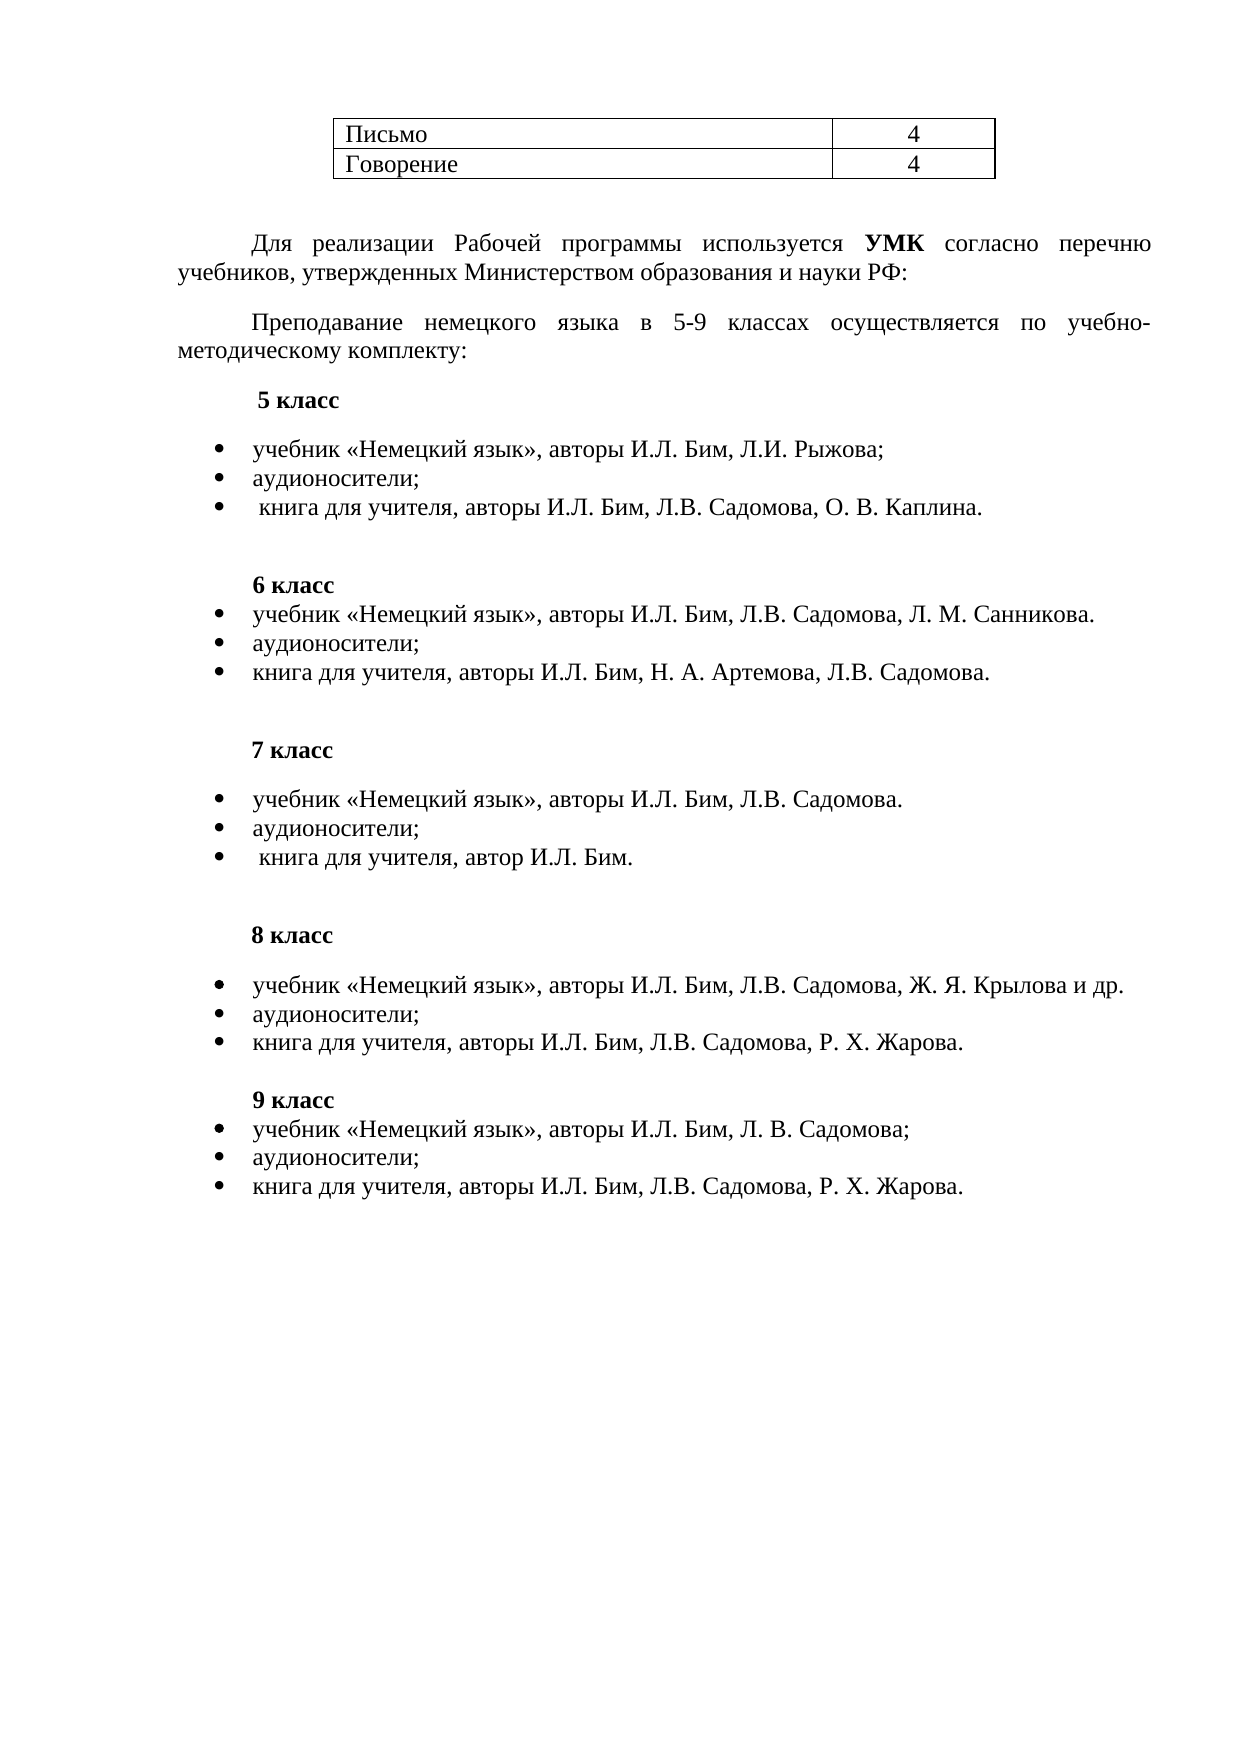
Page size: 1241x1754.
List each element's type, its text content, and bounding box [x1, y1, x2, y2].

list 9 класс [252, 1085, 1152, 1114]
list учебник «Немецкий язык», авторы И.Л. Бим, Л. В. Садомова; [215, 1114, 1152, 1142]
list книга для учителя, авторы И.Л. Бим, Л.В. Садомова, Р. Х. Жарова. [215, 1171, 1152, 1200]
table_cell 4 [833, 119, 994, 148]
table_cell Письмо [334, 119, 832, 148]
text 8 класс [177, 920, 1152, 949]
text 6 класс [252, 570, 1152, 599]
list учебник «Немецкий язык», авторы И.Л. Бим, Л.И. Рыжова; [215, 434, 1152, 463]
list учебник «Немецкий язык», авторы И.Л. Бим, Л.В. Садомова. [215, 784, 1152, 813]
list аудионосители; [215, 813, 1152, 842]
list книга для учителя, автор И.Л. Бим. [215, 842, 1152, 871]
table_cell 4 [833, 149, 994, 178]
list книга для учителя, авторы И.Л. Бим, Л.В. Садомова, Р. Х. Жарова. [215, 1027, 1152, 1056]
list аудионосители; [215, 1142, 1152, 1171]
list аудионосители; [215, 999, 1152, 1027]
text 7 класс [177, 735, 1152, 764]
list аудионосители; [215, 628, 1152, 657]
list аудионосители; [215, 463, 1152, 492]
list учебник «Немецкий язык», авторы И.Л. Бим, Л.В. Садомова, Ж. Я. Крылова и др. [215, 970, 1152, 999]
list учебник «Немецкий язык», авторы И.Л. Бим, Л.В. Садомова, Л. М. Санникова. [215, 599, 1152, 628]
table_cell Говорение [334, 149, 832, 178]
text Преподавание немецкого языка в 5-9 классах осуществляется по учебно-методическому комплекту: [177, 307, 1152, 364]
list книга для учителя, авторы И.Л. Бим, Н. А. Артемова, Л.В. Садомова. [215, 657, 1152, 685]
text Для реализации Рабочей программы используется УМК согласно перечню учебников, утвержденных Министерством образования и науки РФ: [177, 228, 1152, 286]
text 5 класс [177, 385, 1152, 414]
list книга для учителя, авторы И.Л. Бим, Л.В. Садомова, О. В. Каплина. [215, 492, 1152, 521]
